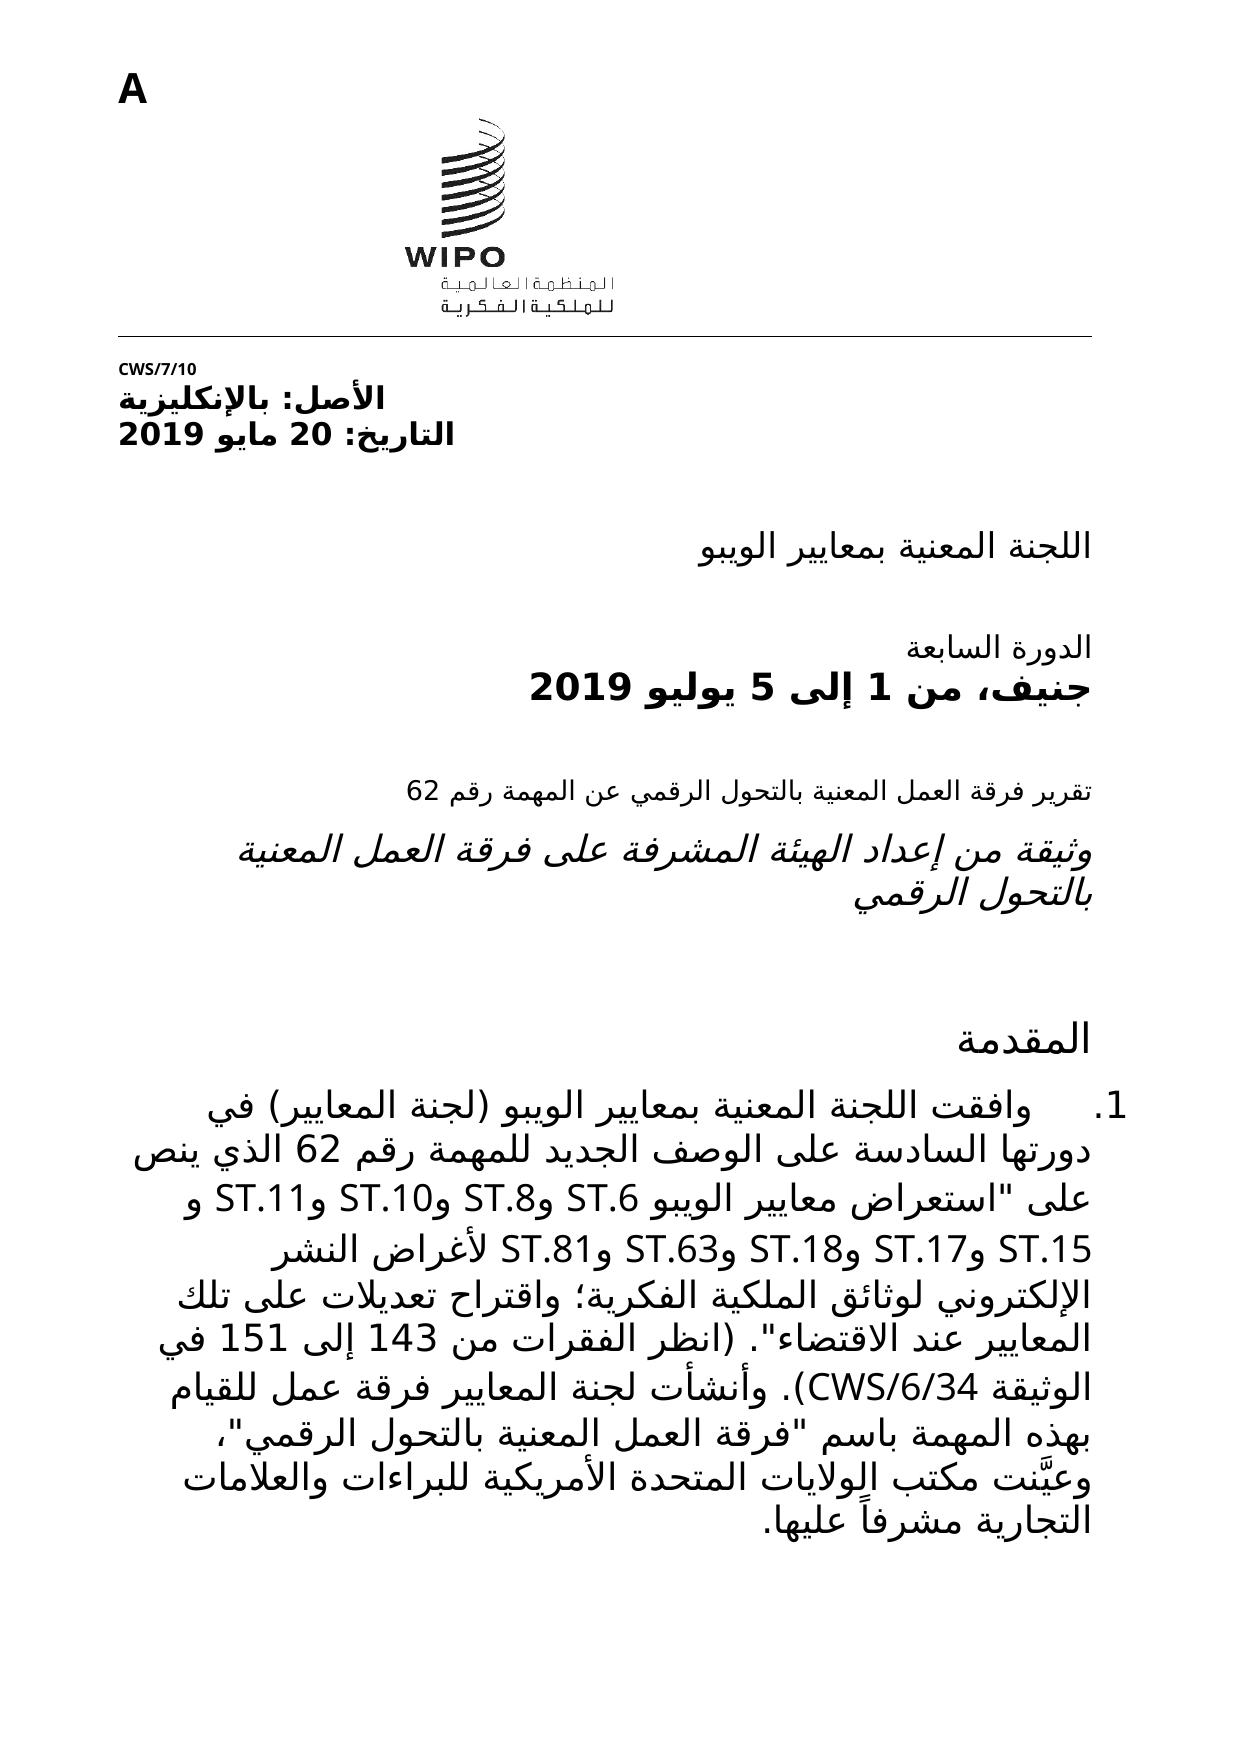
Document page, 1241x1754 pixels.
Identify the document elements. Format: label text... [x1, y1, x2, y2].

text A [118, 59, 1092, 116]
text التاريخ: 20 مايو 2019 [118, 417, 1092, 453]
text وثيقة من إعداد الهيئة المشرفة على فرقة العمل المعنية بالتحول الرقمي [118, 827, 1092, 914]
text وافقت اللجنة المعنية بمعايير الويبو (لجنة المعايير) في دورتها السادسة على الوصف الجديد للمهمة رقم 62 الذي ينص على "استعراض معايير الويبو ST.6 وST.8 وST.10 وST.11 وST.15 وST.17 وST.18 وST.63 وST.81 لأغراض النشر الإلكتروني لوثائق الملكية الفكرية؛ واقتراح تعديلات على تلك المعايير عند الاقتضاء". (انظر الفقرات من 143 إلى 151 في الوثيقة CWS/6/34). وأنشأت لجنة المعايير فرقة عمل للقيام بهذه المهمة باسم "فرقة العمل المعنية بالتحول الرقمي"، وعيَّنت مكتب الولايات المتحدة الأمريكية للبراءات والعلامات التجارية مشرفاً عليها. [118, 1084, 1092, 1542]
text الأصل: بالإنكليزية [118, 380, 1092, 417]
subtitle اللجنة المعنية بمعايير الويبو [118, 526, 1092, 567]
text تقرير فرقة العمل المعنية بالتحول الرقمي عن المهمة رقم 62 [118, 775, 1092, 806]
text الدورة السابعة [118, 629, 1092, 666]
subtitle المقدمة [118, 1014, 1092, 1063]
picture [402, 115, 620, 324]
text CWS/7/10 [118, 337, 1092, 380]
text جنيف، من 1 إلى 5 يوليو 2019 [118, 666, 1092, 709]
